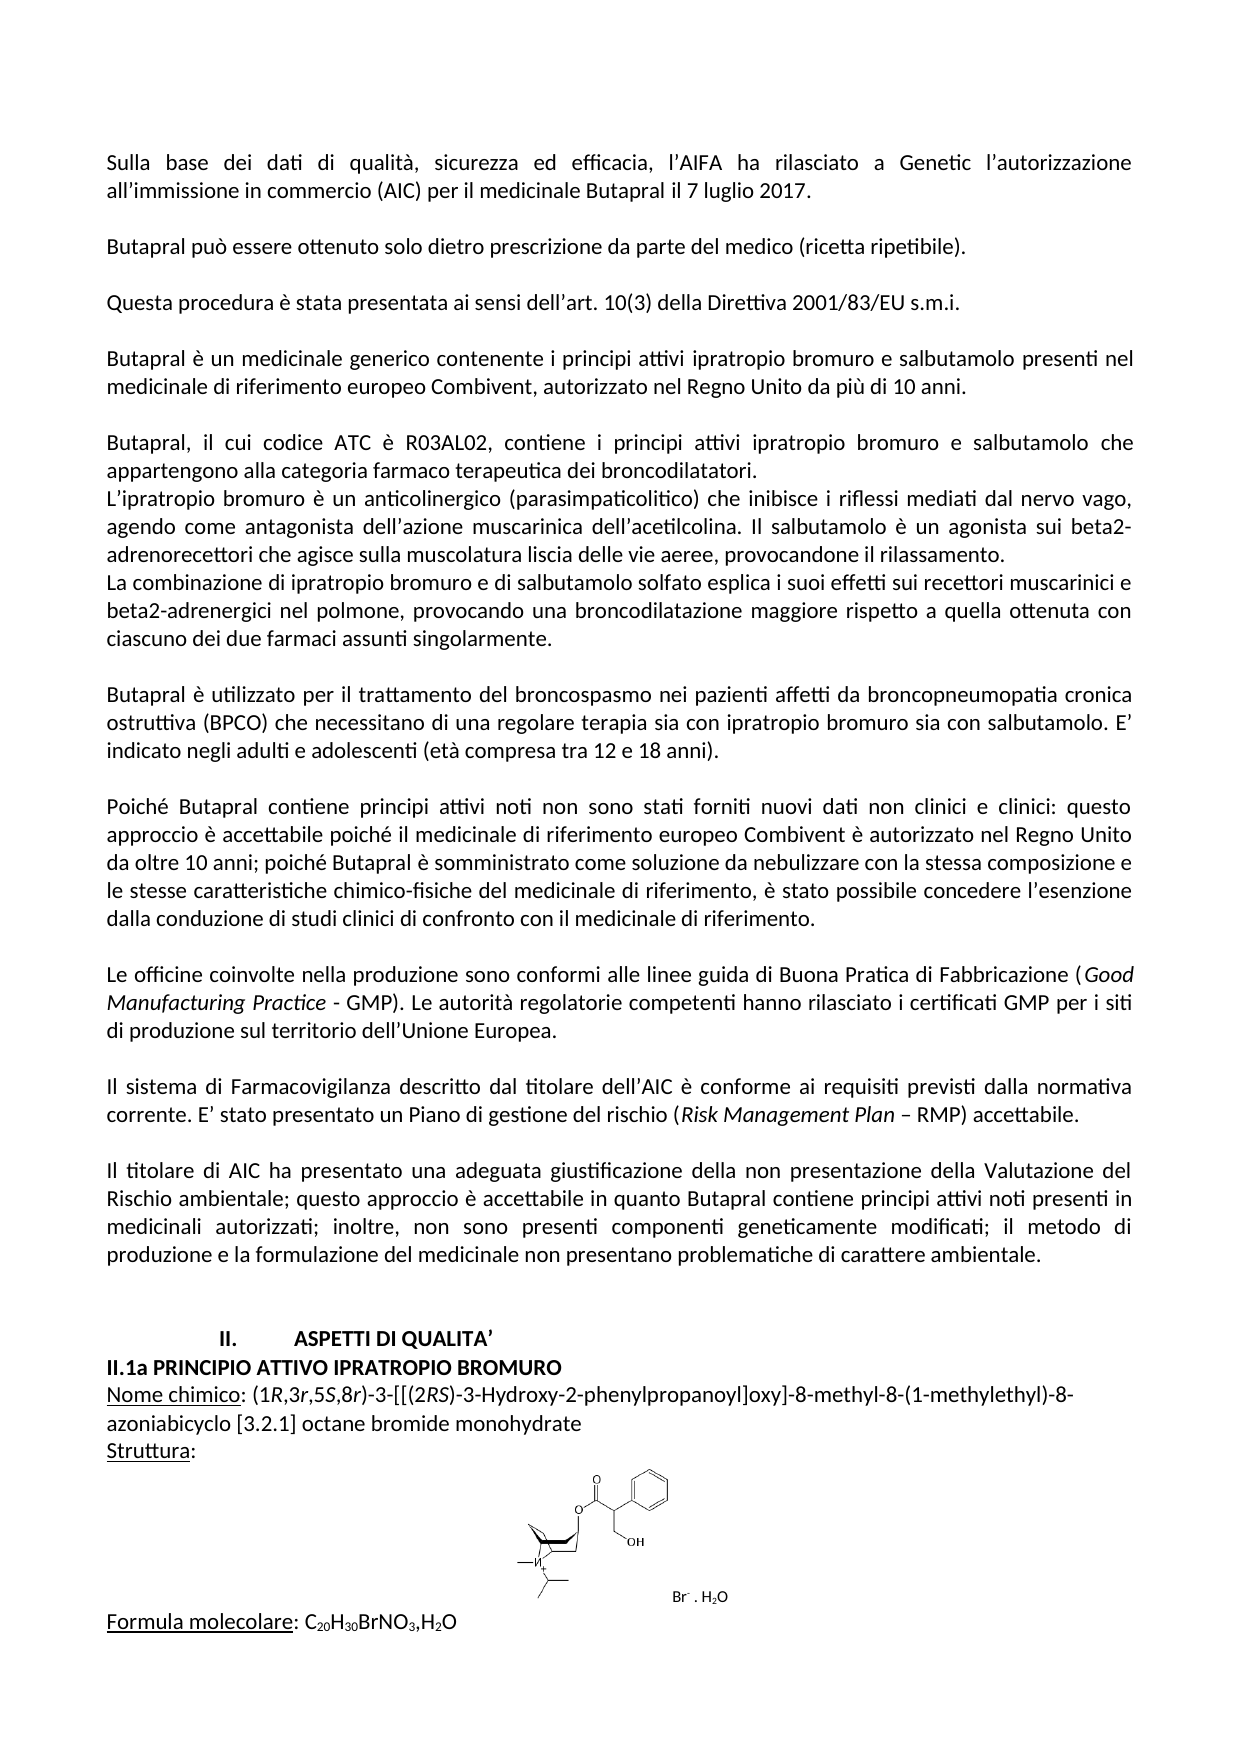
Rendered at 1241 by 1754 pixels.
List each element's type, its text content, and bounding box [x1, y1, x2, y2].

text Il sistema di Farmacovigilanza descritto dal titolare dell’AIC è conforme ai requisiti previsti dalla normativa corrente. E’ stato presentato un Piano di gestione del rischio (Risk Management Plan – RMP) accettabile. [106, 1072, 1134, 1128]
text Butapral può essere ottenuto solo dietro prescrizione da parte del medico (ricetta ripetibile). [106, 232, 1134, 260]
picture [512, 1464, 672, 1603]
text Sulla base dei dati di qualità, sicurezza ed efficacia, l’AIFA ha rilasciato a Genetic l’autorizzazione all’immissione in commercio (AIC) per il medicinale Butapral il 7 luglio 2017. [106, 148, 1134, 204]
text La combinazione di ipratropio bromuro e di salbutamolo solfato esplica i suoi effetti sui recettori muscarinici e beta2-adrenergici nel polmone, provocando una broncodilatazione maggiore rispetto a quella ottenuta con ciascuno dei due farmaci assunti singolarmente. [106, 568, 1134, 652]
text Il titolare di AIC ha presentato una adeguata giustificazione della non presentazione della Valutazione del Rischio ambientale; questo approccio è accettabile in quanto Butapral contiene principi attivi noti presenti in medicinali autorizzati; inoltre, non sono presenti componenti geneticamente modificati; il metodo di produzione e la formulazione del medicinale non presentano problematiche di carattere ambientale. [106, 1156, 1134, 1268]
text Formula molecolare: C20H30BrNO3,H2O [106, 1607, 1134, 1635]
text L’ipratropio bromuro è un anticolinergico (parasimpaticolitico) che inibisce i riflessi mediati dal nervo vago, agendo come antagonista dell’azione muscarinica dell’acetilcolina. Il salbutamolo è un agonista sui beta2-adrenorecettori che agisce sulla muscolatura liscia delle vie aeree, provocandone il rilassamento. [106, 484, 1134, 568]
text Butapral è utilizzato per il trattamento del broncospasmo nei pazienti affetti da broncopneumopatia cronica ostruttiva (BPCO) che necessitano di una regolare terapia sia con ipratropio bromuro sia con salbutamolo. E’ indicato negli adulti e adolescenti (età compresa tra 12 e 18 anni). [106, 680, 1134, 764]
list ASPETTI DI QUALITA’ [219, 1324, 1134, 1353]
text Le officine coinvolte nella produzione sono conformi alle linee guida di Buona Pratica di Fabbricazione (Good Manufacturing Practice - GMP). Le autorità regolatorie competenti hanno rilasciato i certificati GMP per i siti di produzione sul territorio dell’Unione Europea. [106, 960, 1134, 1044]
text Nome chimico: (1R,3r,5S,8r)-3-[[(2RS)-3-Hydroxy-2-phenylpropanoyl]oxy]-8-methyl-8-(1-methylethyl)-8-azoniabicyclo [3.2.1] octane bromide monohydrate [106, 1381, 1134, 1437]
text Br- . H2O [106, 1465, 1134, 1607]
text Poiché Butapral contiene principi attivi noti non sono stati forniti nuovi dati non clinici e clinici: questo approccio è accettabile poiché il medicinale di riferimento europeo Combivent è autorizzato nel Regno Unito da oltre 10 anni; poiché Butapral è somministrato come soluzione da nebulizzare con la stessa composizione e le stesse caratteristiche chimico-fisiche del medicinale di riferimento, è stato possibile concedere l’esenzione dalla conduzione di studi clinici di confronto con il medicinale di riferimento. [106, 792, 1134, 932]
text II.1a PRINCIPIO ATTIVO IPRATROPIO BROMURO [106, 1353, 1134, 1381]
text Butapral, il cui codice ATC è R03AL02, contiene i principi attivi ipratropio bromuro e salbutamolo che appartengono alla categoria farmaco terapeutica dei broncodilatatori. [106, 428, 1134, 484]
text Butapral è un medicinale generico contenente i principi attivi ipratropio bromuro e salbutamolo presenti nel medicinale di riferimento europeo Combivent, autorizzato nel Regno Unito da più di 10 anni. [106, 344, 1134, 400]
text Questa procedura è stata presentata ai sensi dell’art. 10(3) della Direttiva 2001/83/EU s.m.i. [106, 288, 1134, 316]
text Struttura: [106, 1437, 1134, 1465]
